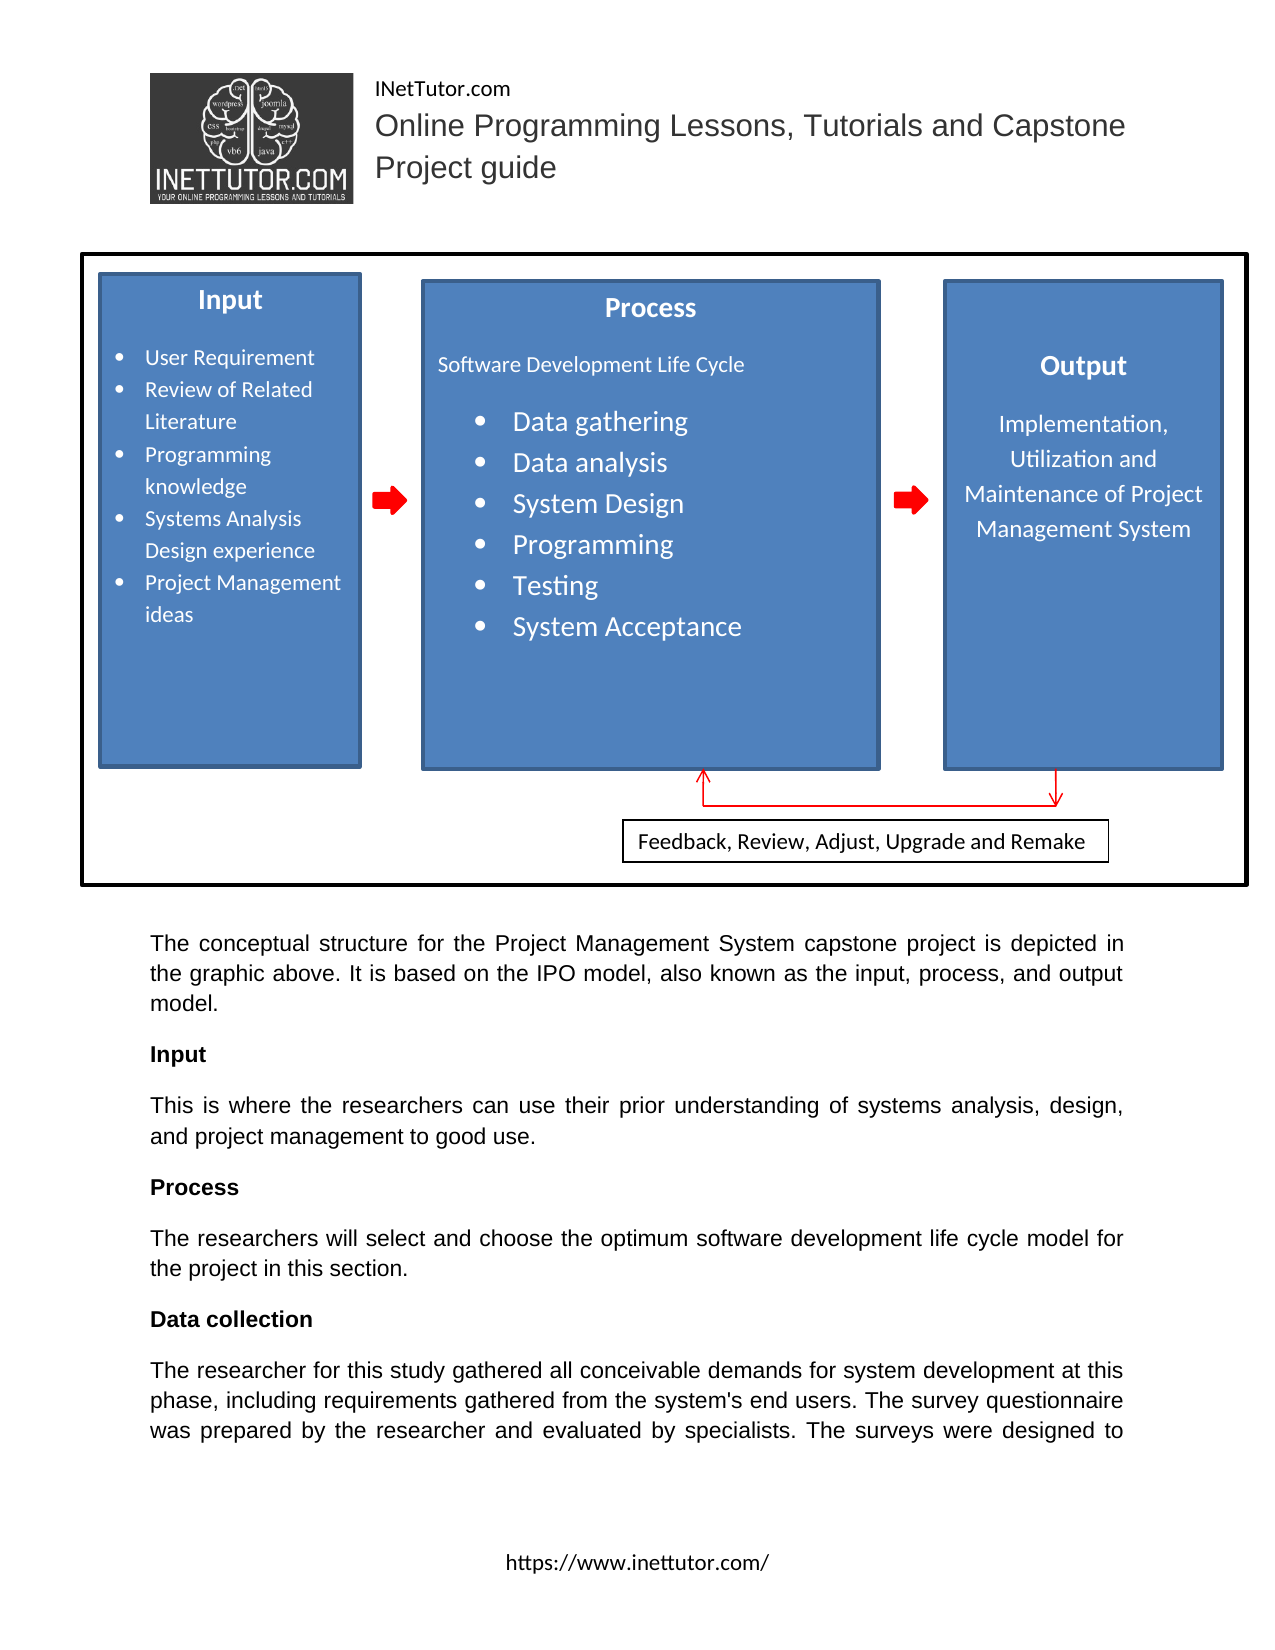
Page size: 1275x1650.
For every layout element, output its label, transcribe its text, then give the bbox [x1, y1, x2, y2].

text Data collection [150, 1306, 1125, 1332]
text Input [150, 1041, 1125, 1068]
text This is where the researchers can use their prior understanding of systems analysis, design, and project management to good use. [150, 1092, 1125, 1149]
picture [150, 73, 354, 204]
text The researchers will select and choose the optimum software development life cycle model for the project in this section. [150, 1225, 1125, 1281]
text The conceptual structure for the Project Management System capstone project is depicted in the graphic above. It is based on the IPO model, also known as the input, process, and output model. [150, 930, 1125, 1017]
text Process [150, 1174, 1125, 1200]
